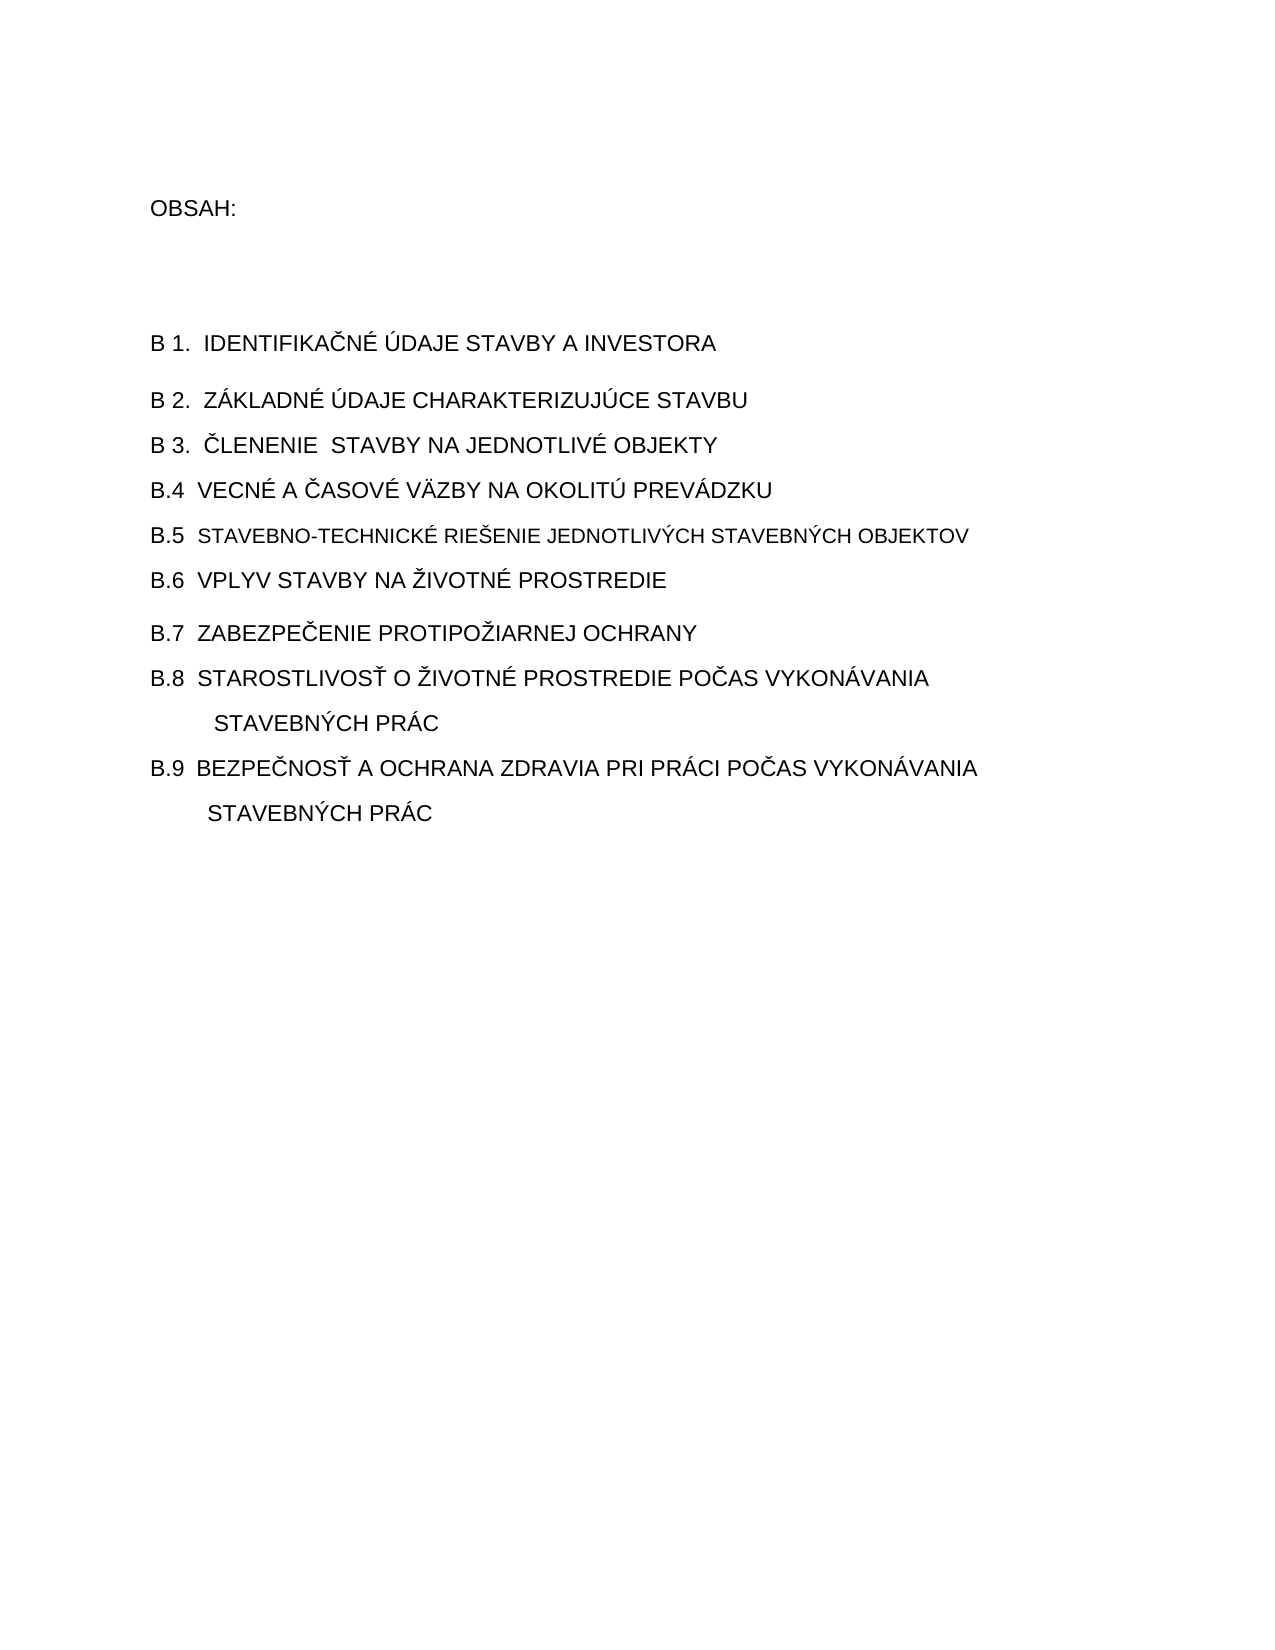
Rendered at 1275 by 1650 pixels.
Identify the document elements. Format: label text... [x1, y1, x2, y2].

text B.8 Starostlivosť o životné prostredie počas vykonávania [150, 665, 1125, 691]
text B 1. Identifikačné údaje stavby a investora [150, 330, 1125, 357]
text B.7 Zabezpečenie protipožiarnej ochrany [150, 620, 1125, 646]
text B.9 Bezpečnosť a ochrana zdravia pri práci počas vykonávania [150, 755, 1125, 781]
text B.5 Stavebno-technické riešenie jednotlivých stavebných objektov [150, 522, 1125, 548]
text stavebných prác [150, 800, 1125, 826]
text Stavebných prác [150, 710, 1125, 736]
text B.4 Vecné a časové väzby na okolitú prevádzku [150, 477, 1125, 503]
text OBSAH: [150, 195, 1125, 221]
text B 3. členenie stavby na jednotlivé objekty [150, 432, 1125, 458]
text B 2. Základné údaje charakterizujúce stavbu [150, 387, 1125, 413]
title B.6 Vplyv stavby na životné prostredie [150, 567, 1125, 593]
